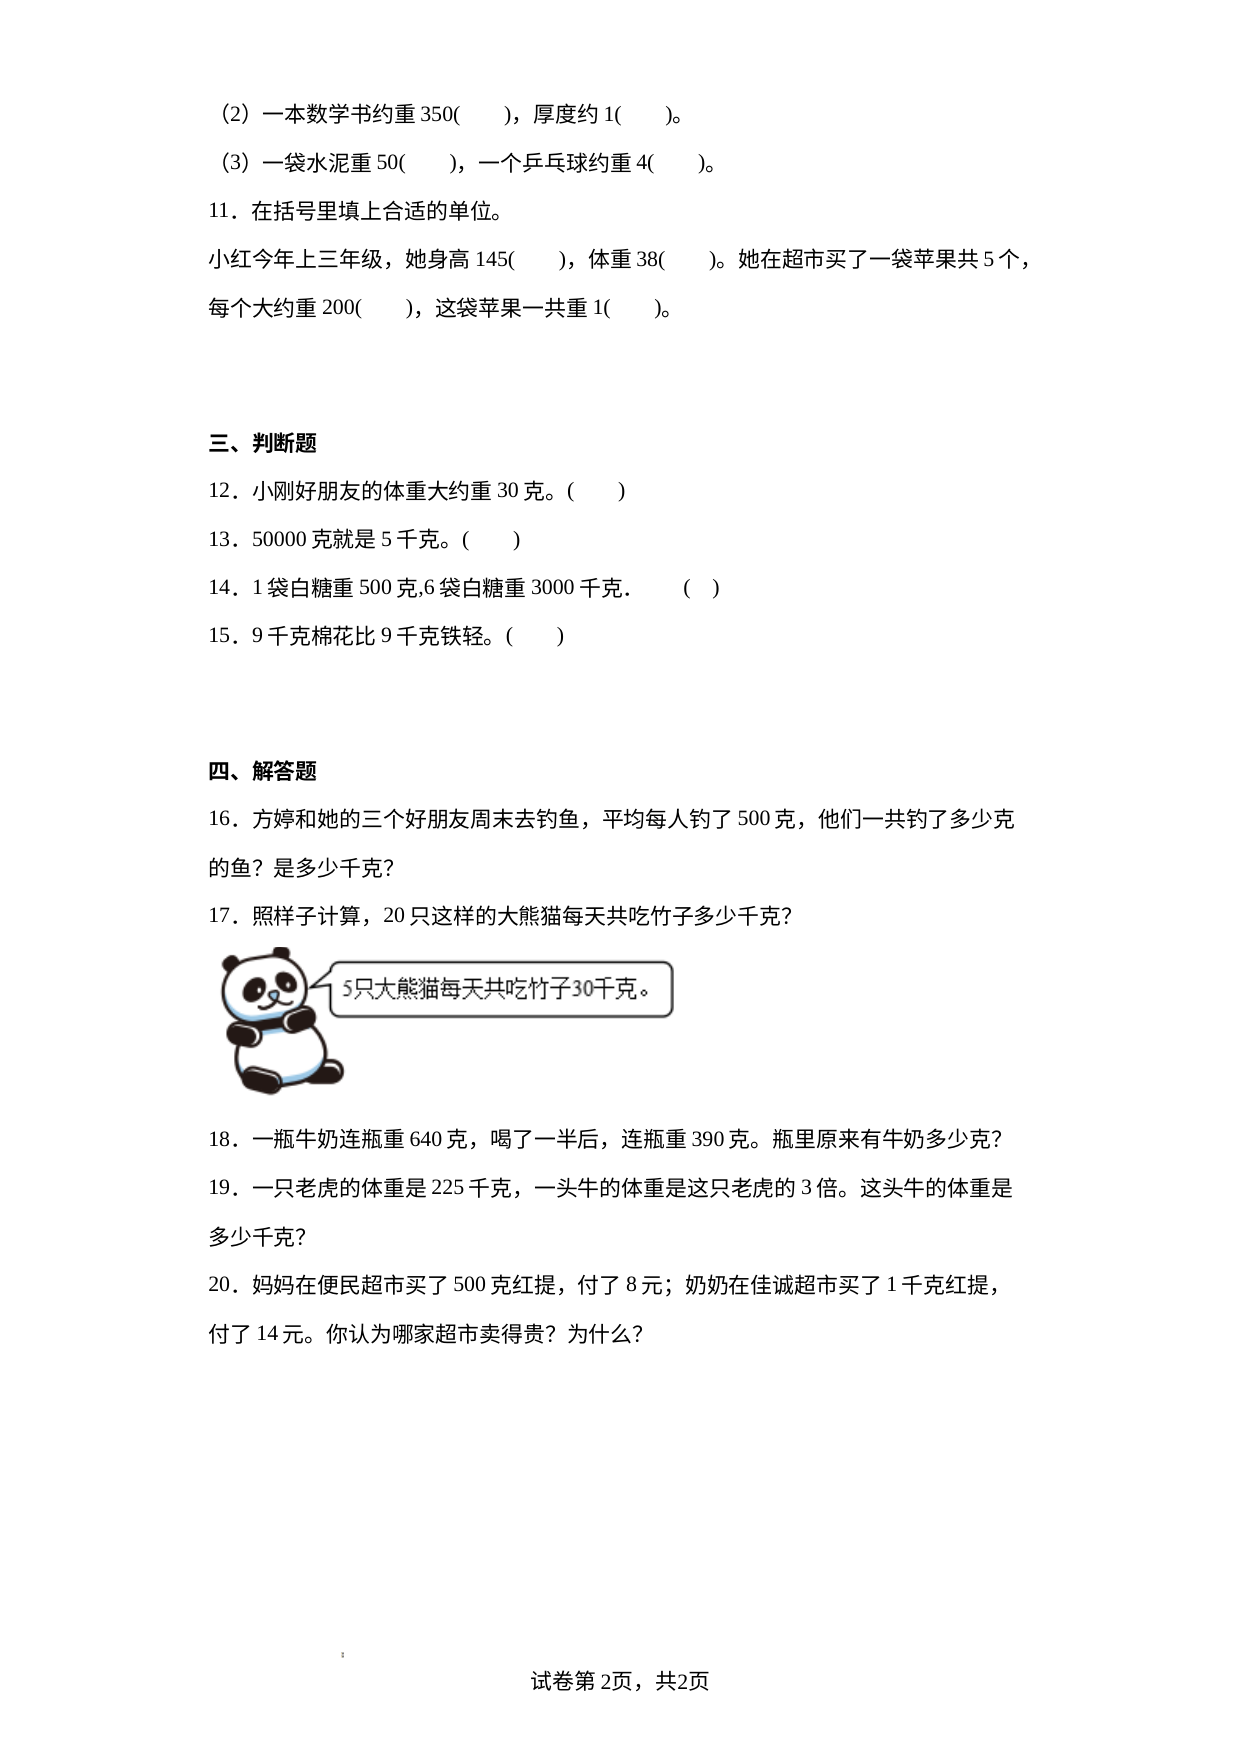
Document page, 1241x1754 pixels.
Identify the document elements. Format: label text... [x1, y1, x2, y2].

text 三、判断题 [208, 425, 1032, 458]
text 小红今年上三年级，她身高145( )，体重38( )。她在超市买了一袋苹果共5个，每个大约重200( )，这袋苹果一共重1( )。 [208, 242, 1032, 323]
text 17．照样子计算，20只这样的大熊猫每天共吃竹子多少千克？ [208, 899, 1032, 931]
text （3）一袋水泥重50( )，一个乒乓球约重4( )。 [208, 145, 1032, 178]
text 13．50000克就是5千克。( ) [208, 522, 1032, 554]
text 19．一只老虎的体重是225千克，一头牛的体重是这只老虎的3倍。这头牛的体重是多少千克？ [208, 1170, 1032, 1252]
text （2）一本数学书约重350( )，厚度约1( )。 [208, 97, 1032, 129]
text 14．1袋白糖重500克,6袋白糖重3000千克． ( ) [208, 570, 1032, 603]
text 11．在括号里填上合适的单位。 [208, 194, 1032, 226]
text 四、解答题 [208, 753, 1032, 786]
text 12．小刚好朋友的体重大约重30克。( ) [208, 474, 1032, 506]
text 16．方婷和她的三个好朋友周末去钓鱼，平均每人钓了500克，他们一共钓了多少克的鱼？是多少千克？ [208, 802, 1032, 883]
text 18．一瓶牛奶连瓶重640克，喝了一半后，连瓶重390克。瓶里原来有牛奶多少克？ [208, 1122, 1032, 1154]
picture [208, 947, 674, 1097]
text 20．妈妈在便民超市买了500克红提，付了8元；奶奶在佳诚超市买了1千克红提，付了14元。你认为哪家超市卖得贵？为什么？ [208, 1267, 1032, 1349]
text 15．9千克棉花比9千克铁轻。( ) [208, 619, 1032, 651]
